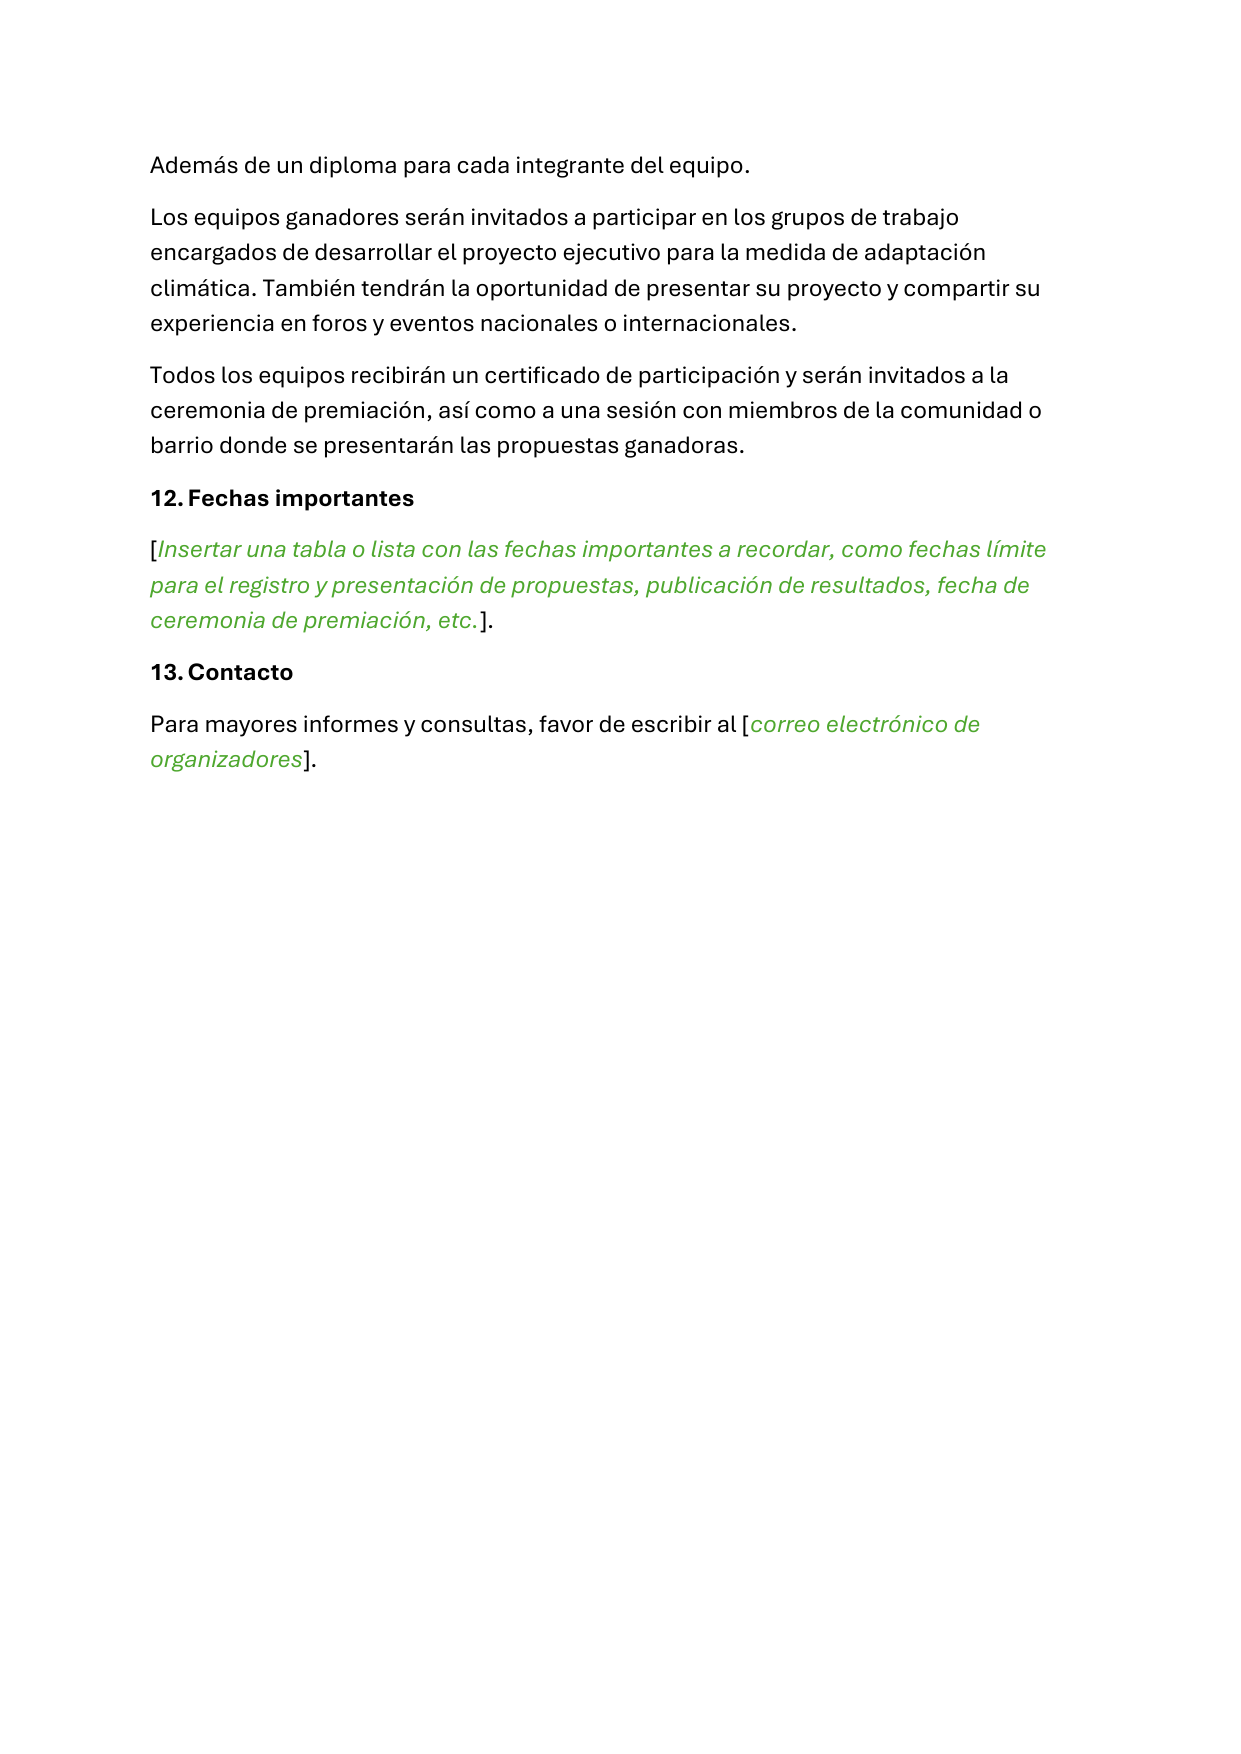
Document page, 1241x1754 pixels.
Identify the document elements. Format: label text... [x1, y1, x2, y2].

list Fechas importantes [150, 482, 1090, 513]
list Contacto [150, 657, 1090, 688]
text Para mayores informes y consultas, favor de escribir al [correo electrónico de organizadores]. [150, 709, 1090, 775]
text [Insertar una tabla o lista con las fechas importantes a recordar, como fechas límite para el registro y presentación de propuestas, publicación de resultados, fecha de ceremonia de premiación, etc.]. [150, 534, 1090, 636]
text Todos los equipos recibirán un certificado de participación y serán invitados a la ceremonia de premiación, así como a una sesión con miembros de la comunidad o barrio donde se presentarán las propuestas ganadoras. [150, 360, 1090, 461]
text Además de un diploma para cada integrante del equipo. [150, 150, 1090, 181]
text Los equipos ganadores serán invitados a participar en los grupos de trabajo encargados de desarrollar el proyecto ejecutivo para la medida de adaptación climática. También tendrán la oportunidad de presentar su proyecto y compartir su experiencia en foros y eventos nacionales o internacionales. [150, 202, 1090, 338]
